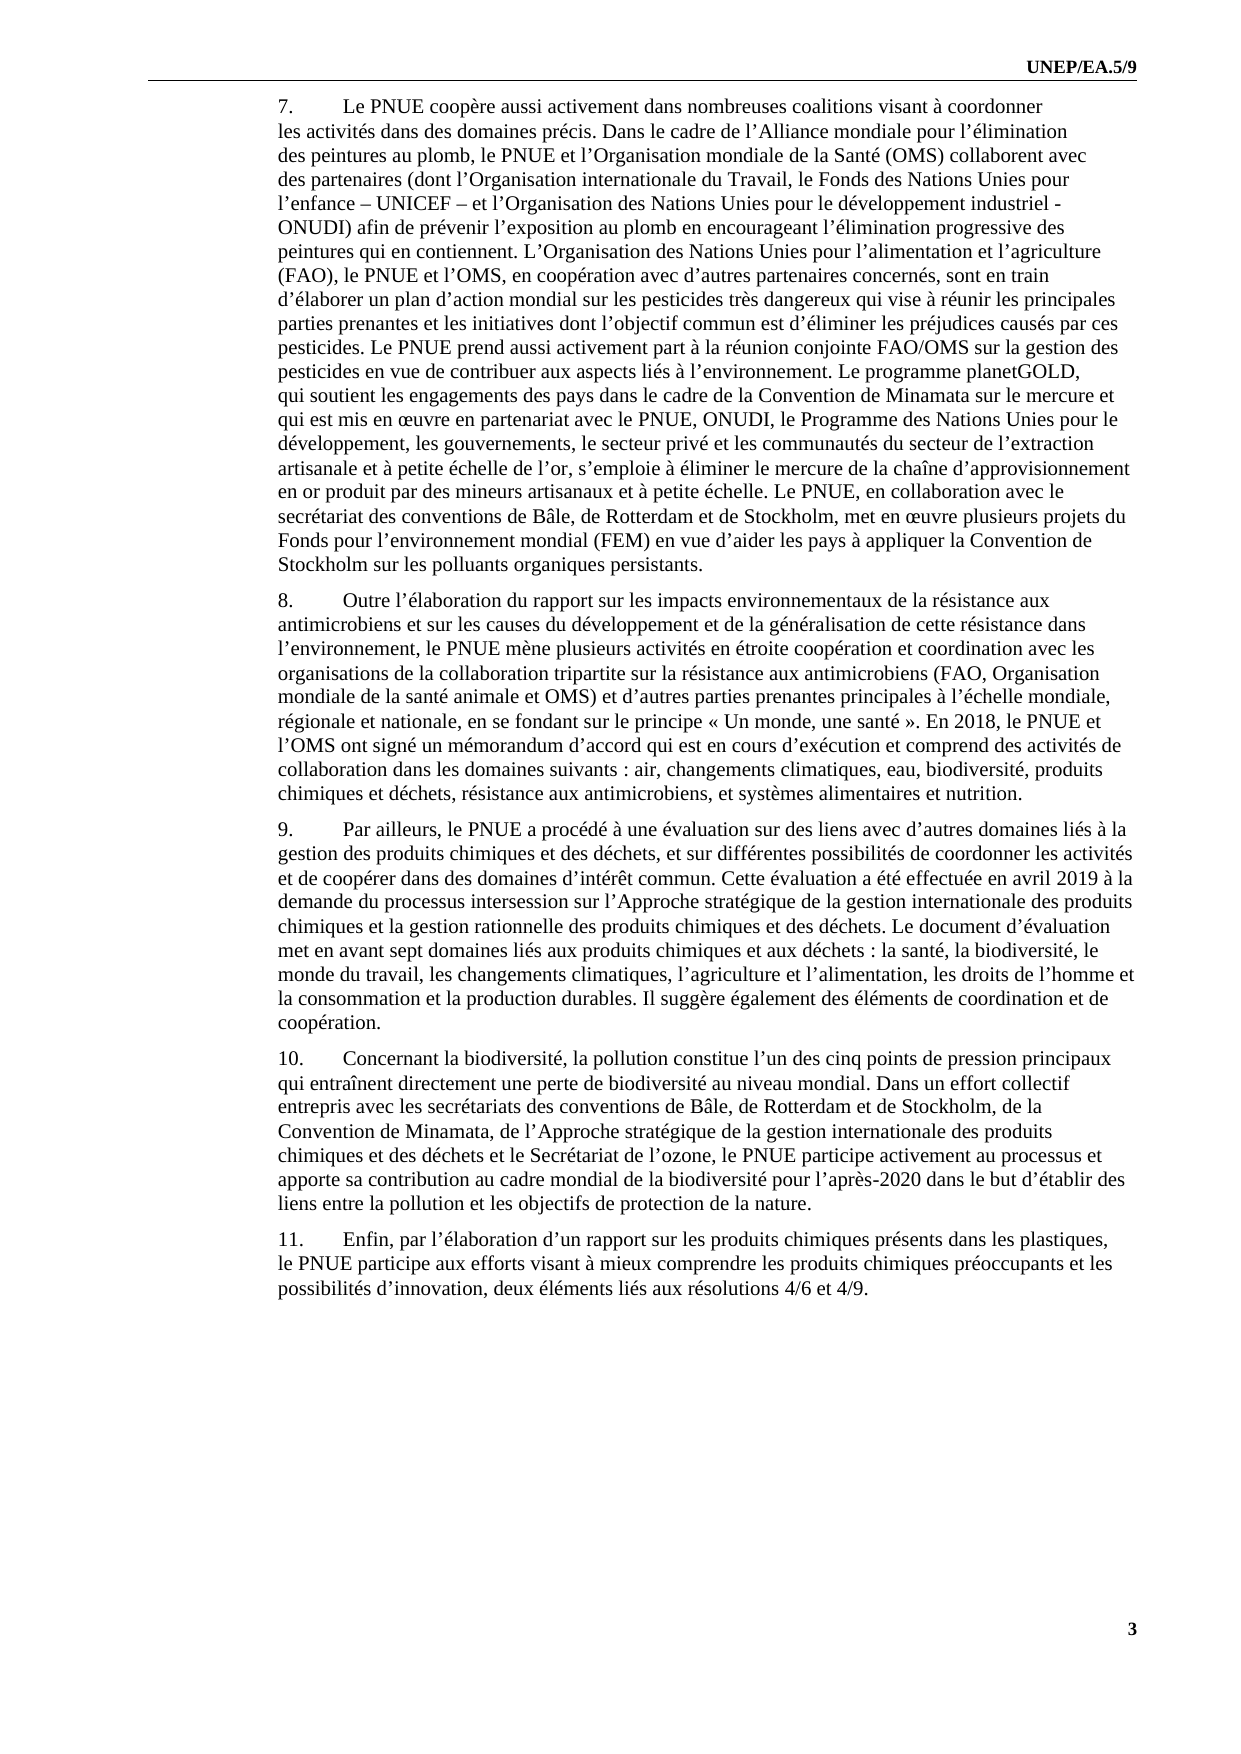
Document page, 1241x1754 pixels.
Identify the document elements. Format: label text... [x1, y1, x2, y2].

text Concernant la biodiversité, la pollution constitue l’un des cinq points de pression principaux qui entraînent directement une perte de biodiversité au niveau mondial. Dans un effort collectif entrepris avec les secrétariats des conventions de Bâle, de Rotterdam et de Stockholm, de la Convention de Minamata, de l’Approche stratégique de la gestion internationale des produits chimiques et des déchets et le Secrétariat de l’ozone, le PNUE participe activement au processus et apporte sa contribution au cadre mondial de la biodiversité pour l’après-2020 dans le but d’établir des liens entre la pollution et les objectifs de protection de la nature. [278, 1046, 1137, 1215]
text Outre l’élaboration du rapport sur les impacts environnementaux de la résistance aux antimicrobiens et sur les causes du développement et de la généralisation de cette résistance dans l’environnement, le PNUE mène plusieurs activités en étroite coopération et coordination avec les organisations de la collaboration tripartite sur la résistance aux antimicrobiens (FAO, Organisation mondiale de la santé animale et OMS) et d’autres parties prenantes principales à l’échelle mondiale, régionale et nationale, en se fondant sur le principe « Un monde, une santé ». En 2018, le PNUE et l’OMS ont signé un mémorandum d’accord qui est en cours d’exécution et comprend des activités de collaboration dans les domaines suivants : air, changements climatiques, eau, biodiversité, produits chimiques et déchets, résistance aux antimicrobiens, et systèmes alimentaires et nutrition. [278, 588, 1137, 805]
text Le PNUE coopère aussi activement dans nombreuses coalitions visant à coordonner les activités dans des domaines précis. Dans le cadre de l’Alliance mondiale pour l’élimination des peintures au plomb, le PNUE et l’Organisation mondiale de la Santé (OMS) collaborent avec des partenaires (dont l’Organisation internationale du Travail, le Fonds des Nations Unies pour l’enfance – UNICEF – et l’Organisation des Nations Unies pour le développement industriel - ONUDI) afin de prévenir l’exposition au plomb en encourageant l’élimination progressive des peintures qui en contiennent. L’Organisation des Nations Unies pour l’alimentation et l’agriculture (FAO), le PNUE et l’OMS, en coopération avec d’autres partenaires concernés, sont en train d’élaborer un plan d’action mondial sur les pesticides très dangereux qui vise à réunir les principales parties prenantes et les initiatives dont l’objectif commun est d’éliminer les préjudices causés par ces pesticides. Le PNUE prend aussi activement part à la réunion conjointe FAO/OMS sur la gestion des pesticides en vue de contribuer aux aspects liés à l’environnement. Le programme planetGOLD, qui soutient les engagements des pays dans le cadre de la Convention de Minamata sur le mercure et qui est mis en œuvre en partenariat avec le PNUE, ONUDI, le Programme des Nations Unies pour le développement, les gouvernements, le secteur privé et les communautés du secteur de l’extraction artisanale et à petite échelle de l’or, s’emploie à éliminer le mercure de la chaîne d’approvisionnement en or produit par des mineurs artisanaux et à petite échelle. Le PNUE, en collaboration avec le secrétariat des conventions de Bâle, de Rotterdam et de Stockholm, met en œuvre plusieurs projets du Fonds pour l’environnement mondial (FEM) en vue d’aider les pays à appliquer la Convention de Stockholm sur les polluants organiques persistants. [278, 94, 1137, 576]
text Enfin, par l’élaboration d’un rapport sur les produits chimiques présents dans les plastiques, le PNUE participe aux efforts visant à mieux comprendre les produits chimiques préoccupants et les possibilités d’innovation, deux éléments liés aux résolutions 4/6 et 4/9. [278, 1227, 1137, 1299]
text Par ailleurs, le PNUE a procédé à une évaluation sur des liens avec d’autres domaines liés à la gestion des produits chimiques et des déchets, et sur différentes possibilités de coordonner les activités et de coopérer dans des domaines d’intérêt commun. Cette évaluation a été effectuée en avril 2019 à la demande du processus intersession sur l’Approche stratégique de la gestion internationale des produits chimiques et la gestion rationnelle des produits chimiques et des déchets. Le document d’évaluation met en avant sept domaines liés aux produits chimiques et aux déchets : la santé, la biodiversité, le monde du travail, les changements climatiques, l’agriculture et l’alimentation, les droits de l’homme et la consommation et la production durables. Il suggère également des éléments de coordination et de coopération. [278, 817, 1137, 1034]
